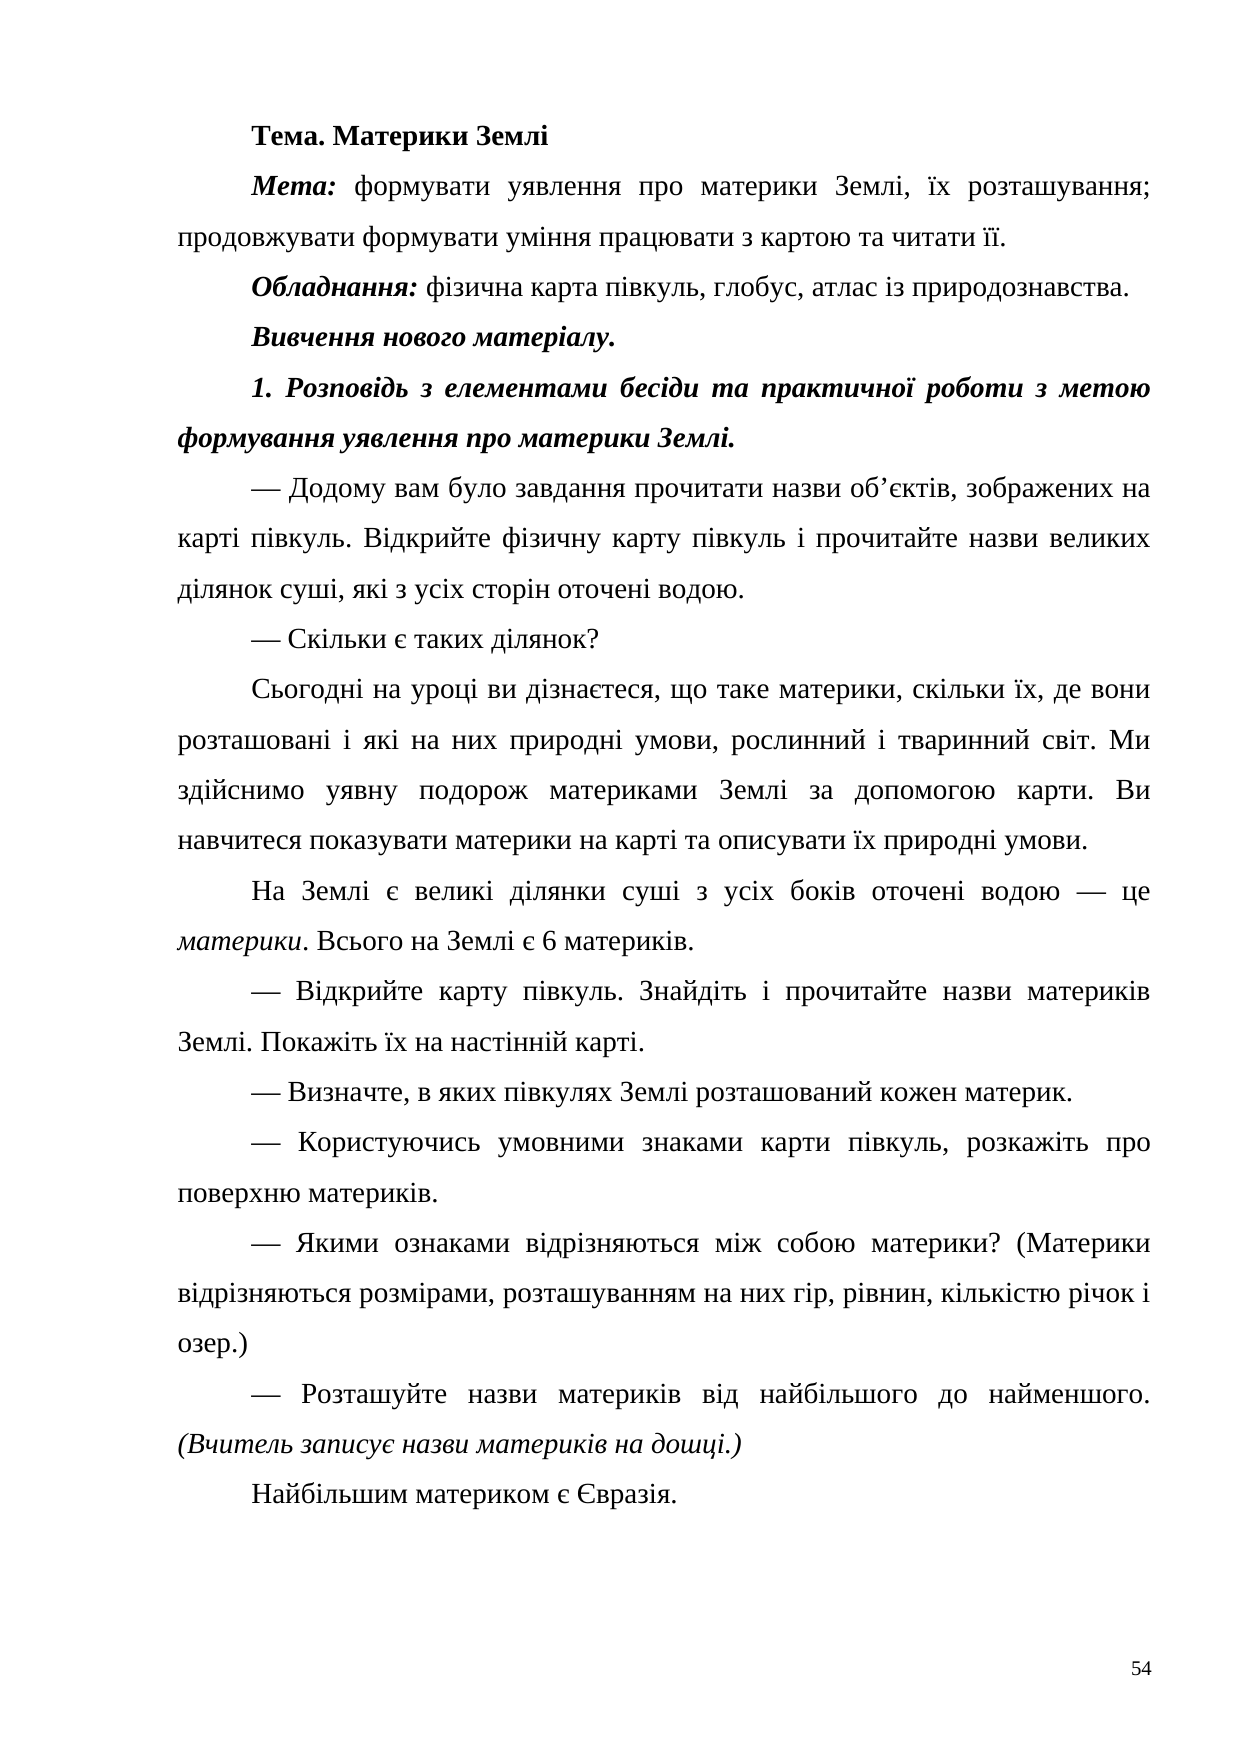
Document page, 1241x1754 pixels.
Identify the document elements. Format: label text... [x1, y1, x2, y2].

text — Відкрийте карту півкуль. Знайдіть і прочитайте назви материків Землі. Покажіть їх на настінній карті. [177, 973, 1152, 1057]
text Обладнання: фізична карта півкуль, глобус, атлас із природознавства. [177, 269, 1152, 303]
text — Користуючись умовними знаками карти півкуль, розкажіть про поверхню материків. [177, 1124, 1152, 1208]
text — Якими ознаками відрізняються між собою материки? (Материки відрізняються розмірами, розташуванням на них гір, рівнин, кількістю річок і озер.) [177, 1225, 1152, 1359]
subtitle Тема. Материки Землі [177, 118, 1152, 152]
text Мета: формувати уявлення про материки Землі, їх розташування; продовжувати формувати уміння працювати з картою та читати її. [177, 168, 1152, 252]
subtitle 1. Розповідь з елементами бесіди та практичної роботи з метою формування уявлення про материки Землі. [177, 370, 1152, 453]
text Сьогодні на уроці ви дізнаєтеся, що таке материки, скільки їх, де вони розташовані і які на них природні умови, рослинний і тваринний світ. Ми здійснимо уявну подорож материками Землі за допомогою карти. Ви навчитеся показувати материки на карті та описувати їх природні умови. [177, 672, 1152, 856]
text — Скільки є таких ділянок? [177, 621, 1152, 655]
text — Додому вам було завдання прочитати назви об’єктів, зображених на карті півкуль. Відкрийте фізичну карту півкуль і прочитайте назви великих ділянок суші, які з усіх сторін оточені водою. [177, 470, 1152, 604]
text — Розташуйте назви материків від найбільшого до найменшого. (Вчитель записує назви материків на дошці.) [177, 1376, 1152, 1460]
text Найбільшим материком є Євразія. [177, 1477, 1152, 1510]
text — Визначте, в яких півкулях Землі розташований кожен материк. [177, 1074, 1152, 1108]
text На Землі є великі ділянки суші з усіх боків оточені водою — це материки. Всього на Землі є 6 материків. [177, 873, 1152, 957]
subtitle Вивчення нового матеріалу. [177, 319, 1152, 353]
